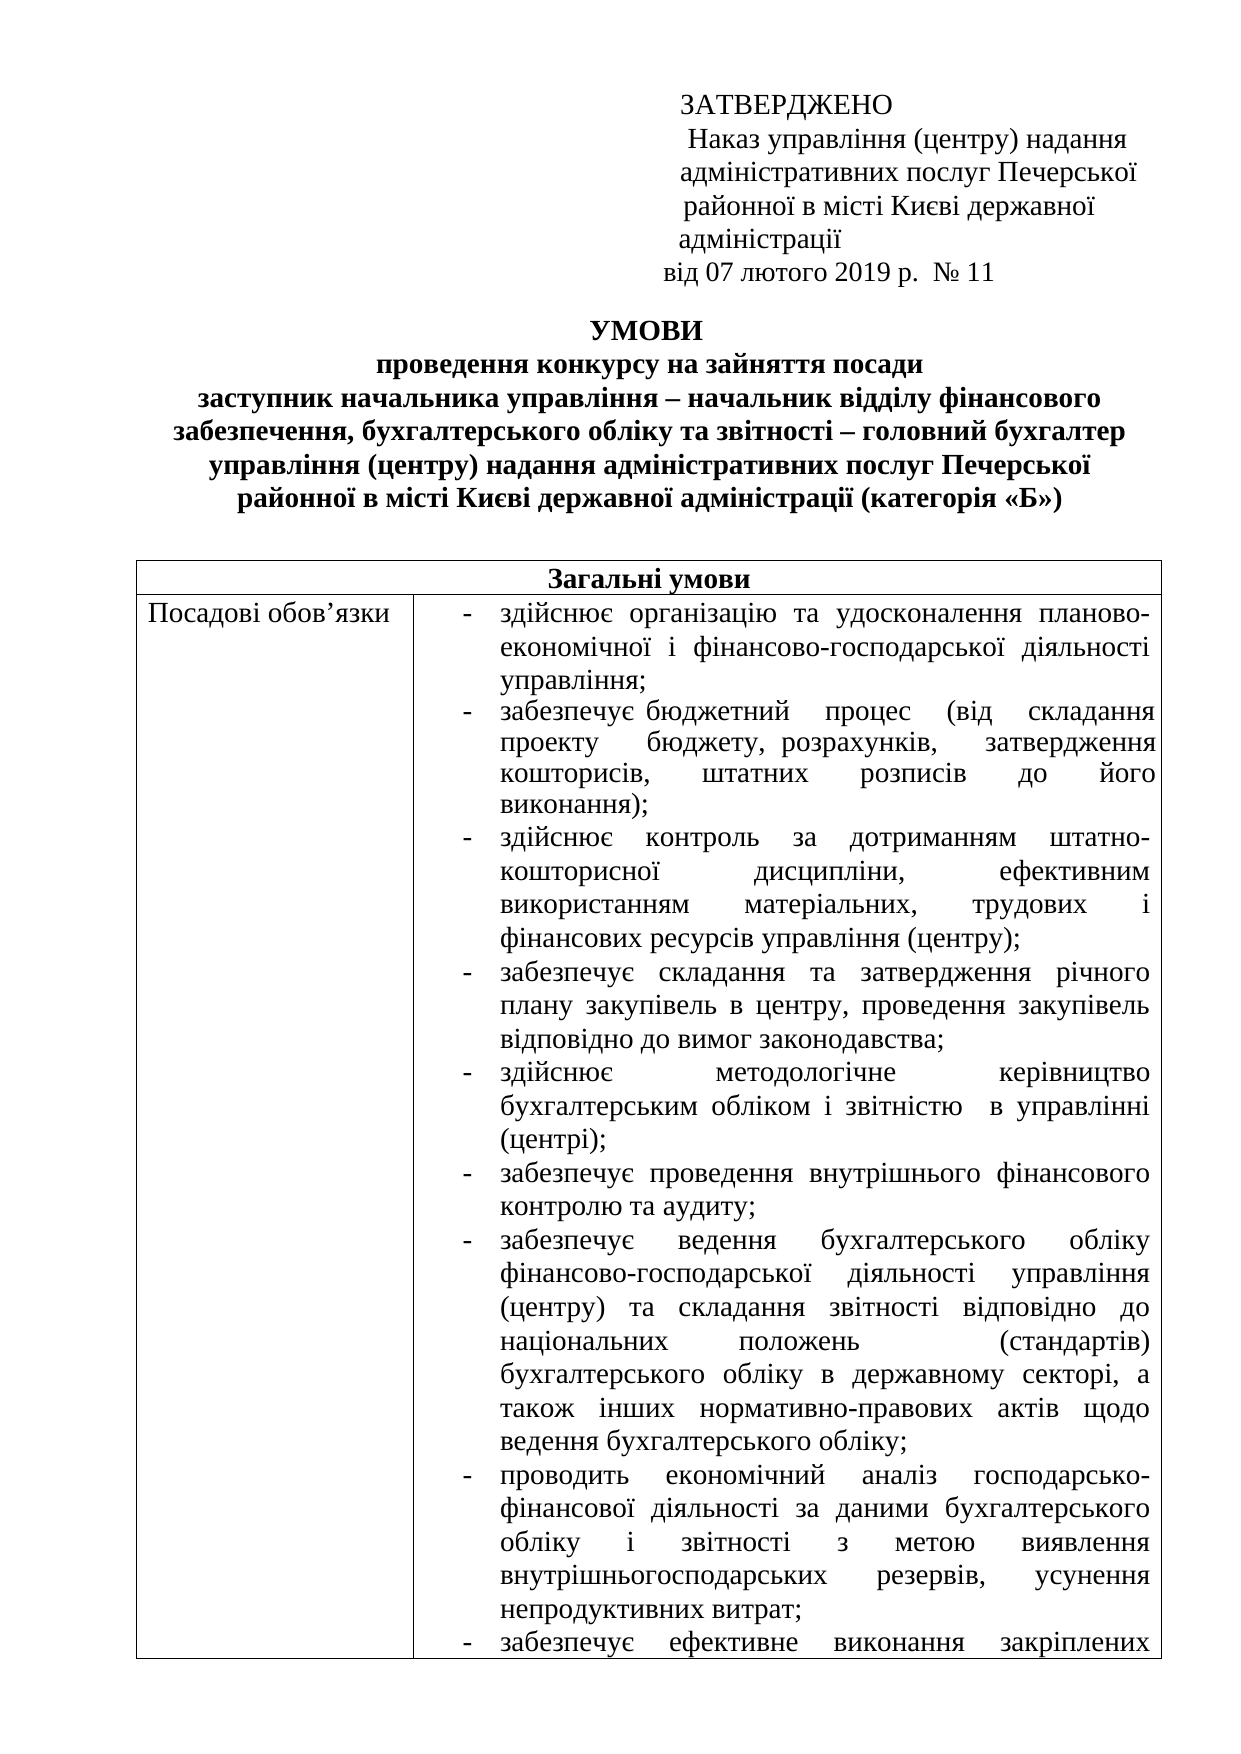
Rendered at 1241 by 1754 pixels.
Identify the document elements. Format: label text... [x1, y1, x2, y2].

text адміністрації [295, 221, 1152, 255]
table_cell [414, 595, 1161, 1658]
text адміністративних послуг Печерської [148, 154, 1152, 188]
text ЗАТВЕРДЖЕНО [148, 87, 1152, 121]
text від 07 лютого 2019 р. № 11 [148, 255, 1152, 287]
table_cell Посадові обов’язки [137, 595, 413, 1658]
text районної в місті Києві державної [516, 188, 1152, 221]
text Наказ управління (центру) надання [590, 121, 1152, 154]
text заступник начальника управління – начальник відділу фінансового забезпечення, бухгалтерського обліку та звітності – головний бухгалтер управління (центру) надання адміністративних послуг Печерської районної в місті Києві державної адміністрації (категорія «Б») [148, 380, 1152, 514]
table_header Загальні умови [137, 561, 1161, 594]
text УМОВИ проведення конкурсу на зайняття посади [148, 313, 1152, 380]
